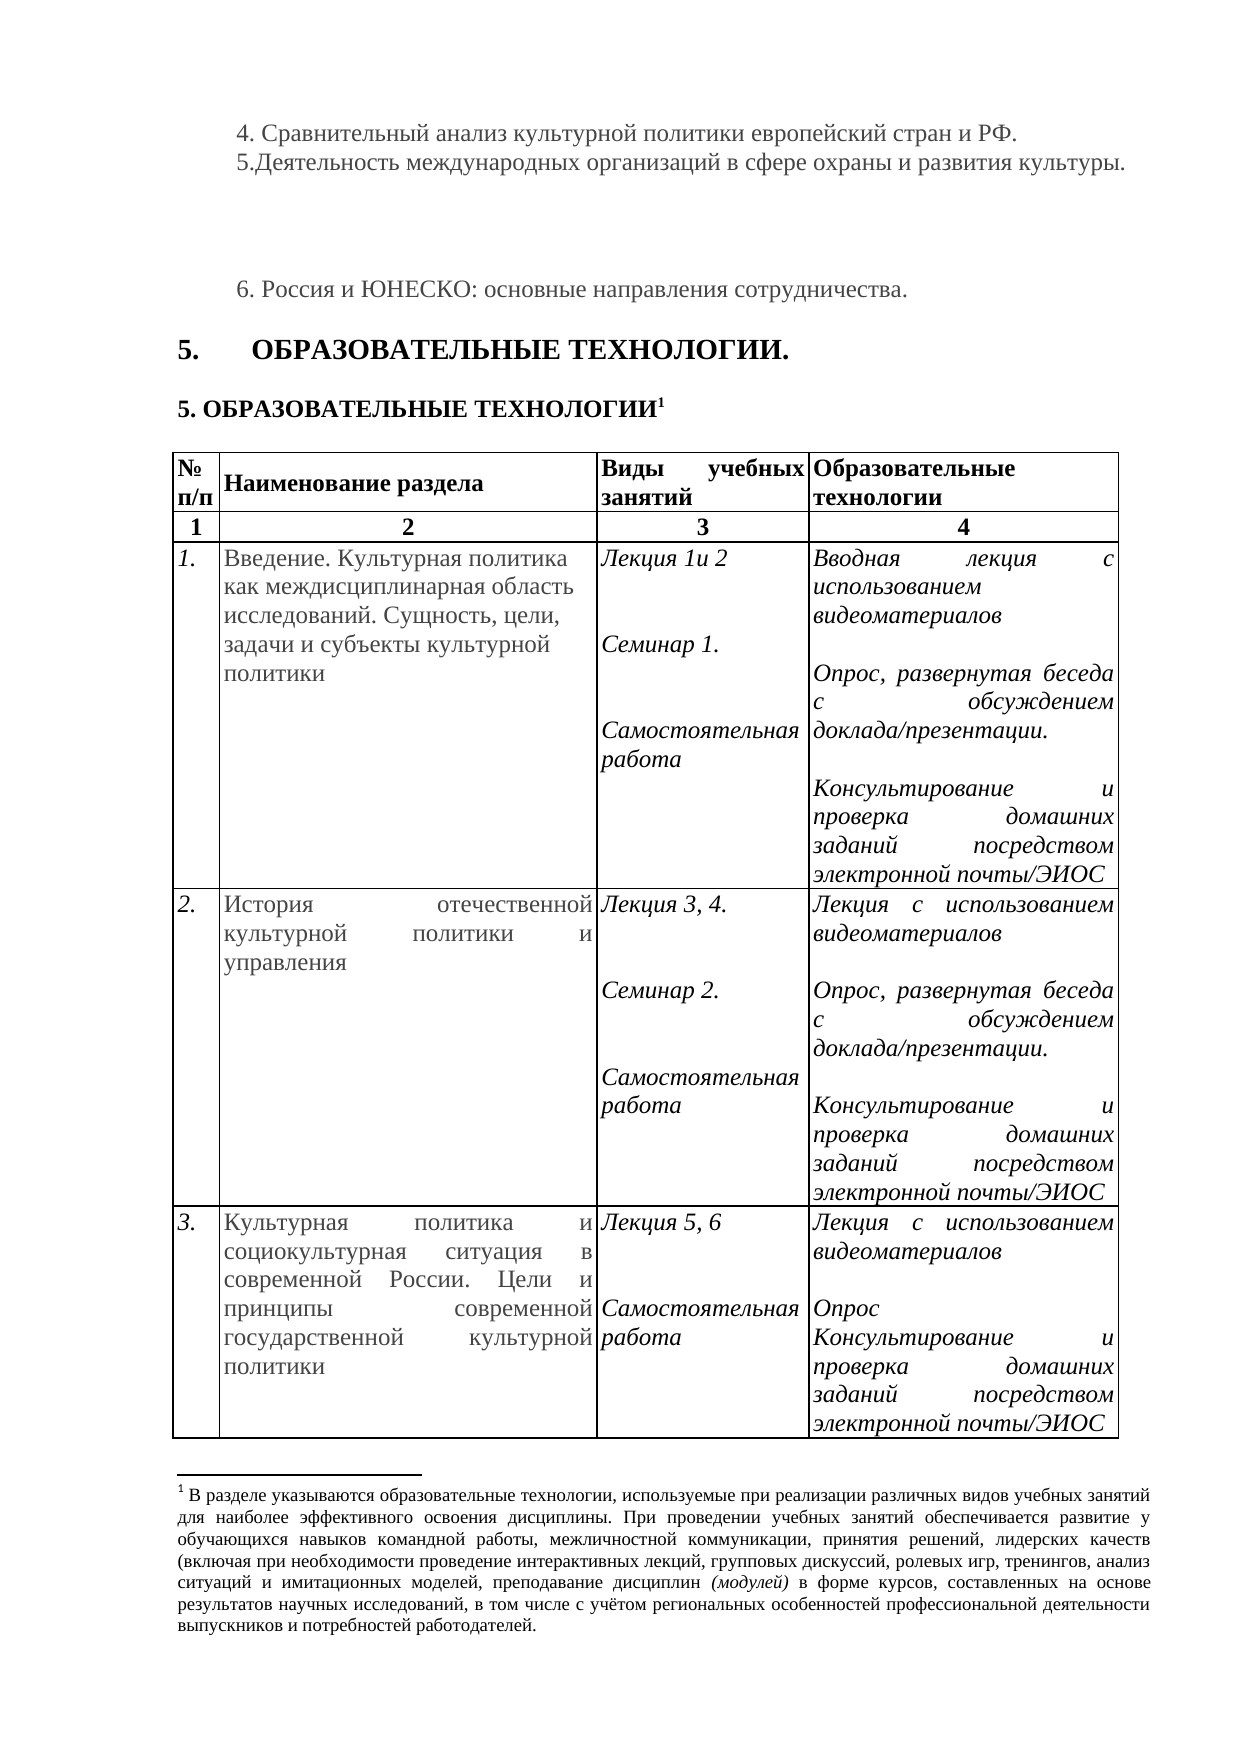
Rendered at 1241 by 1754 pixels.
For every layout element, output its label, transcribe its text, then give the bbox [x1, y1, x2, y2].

table_header Образовательные технологии [810, 453, 1118, 511]
table_cell 2. [174, 889, 219, 1205]
table_header № п/п [174, 453, 219, 511]
table_cell 1. [174, 543, 219, 888]
table_header Наименование раздела [220, 453, 596, 511]
text 5. ОБРАЗОВАТЕЛЬНЫЕ ТЕХНОЛОГИИ [177, 394, 1152, 423]
table_cell Лекция 1и 2 Семинар 1. Самостоятельная работа [598, 543, 808, 888]
text 4. Сравнительный анализ культурной политики европейский стран и РФ. [177, 118, 1152, 147]
table_header Виды учебных занятий [598, 453, 808, 511]
list ОБРАЗОВАТЕЛЬНЫЕ ТЕХНОЛОГИИ. [177, 332, 1152, 365]
text 5.Деятельность международных организаций в сфере охраны и развития культуры. [177, 147, 1152, 176]
table_cell 2 [220, 512, 596, 541]
table_cell Вводная лекция с использованием видеоматериалов Опрос, развернутая беседа с обсуждением доклада/презентации. Консультирование и проверка домашних заданий посредством электронной почты/ЭИОС [810, 543, 1118, 888]
table_cell 4 [810, 512, 1118, 541]
table_cell Лекция 5, 6 Самостоятельная работа [598, 1207, 808, 1437]
table_cell 1 [174, 512, 219, 541]
table_cell Лекция с использованием видеоматериалов Опрос, развернутая беседа с обсуждением доклада/презентации. Консультирование и проверка домашних заданий посредством электронной почты/ЭИОС [810, 889, 1118, 1205]
table_cell Введение. Культурная политика как междисциплинарная область исследований. Сущность, цели, задачи и субъекты культурной политики [220, 543, 596, 888]
text 6. Россия и ЮНЕСКО: основные направления сотрудничества. [177, 176, 1152, 303]
table_cell Лекция 3, 4. Семинар 2. Самостоятельная работа [598, 889, 808, 1205]
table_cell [810, 1207, 1118, 1437]
table_cell 3. [174, 1207, 219, 1437]
table_cell История отечественной культурной политики и управления [220, 889, 596, 1205]
table_cell Культурная политика и социокультурная ситуация в современной России. Цели и принципы современной государственной культурной политики [220, 1207, 596, 1437]
table_cell 3 [598, 512, 808, 541]
